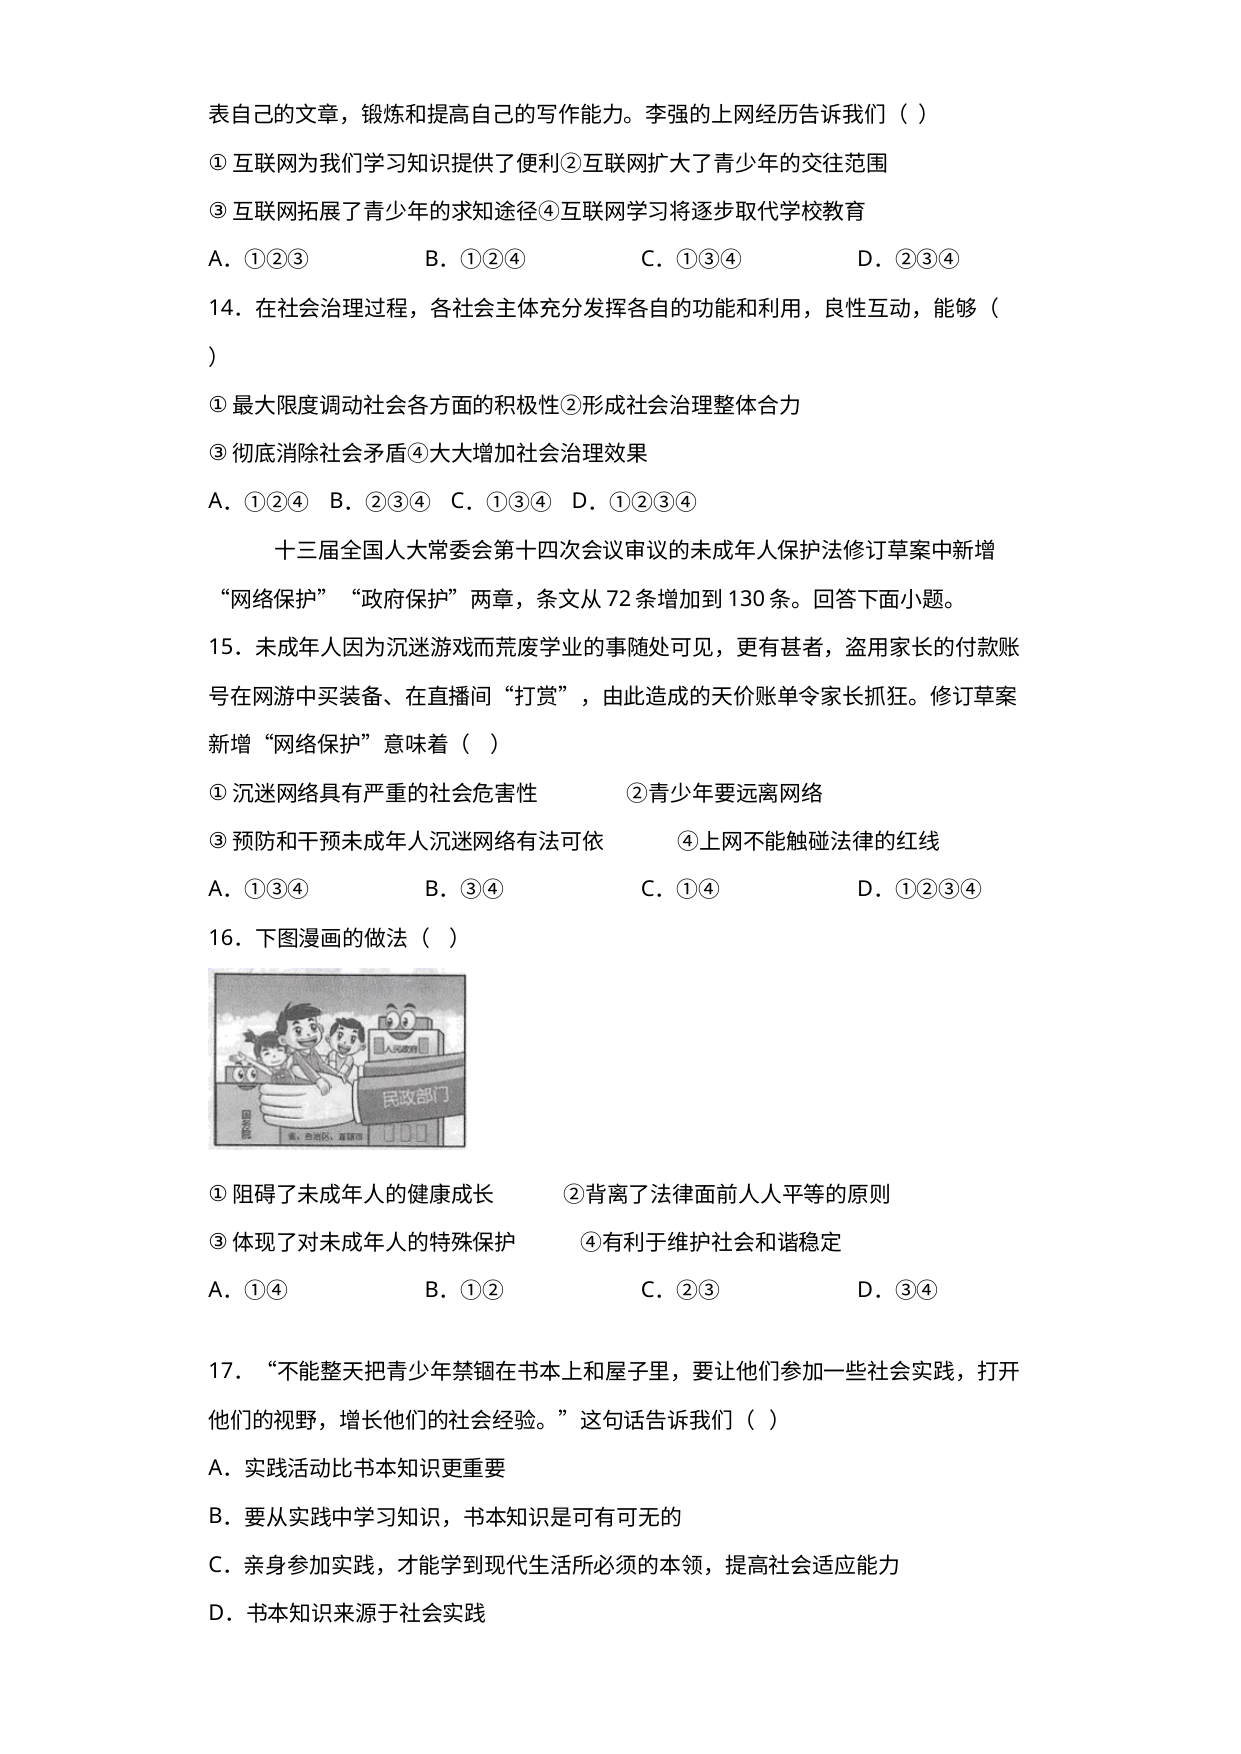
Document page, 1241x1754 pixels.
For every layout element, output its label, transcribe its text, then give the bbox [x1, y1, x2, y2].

text ③彻底消除社会矛盾④大大增加社会治理效果 [208, 436, 1032, 468]
text A．①②④ B．②③④ C．①③④ D．①②③④ [208, 484, 1032, 517]
text ①互联网为我们学习知识提供了便利②互联网扩大了青少年的交往范围 [208, 145, 1032, 178]
text A．实践活动比书本知识更重要 [208, 1451, 1032, 1483]
text 14．在社会治理过程，各社会主体充分发挥各自的功能和利用，良性互动，能够（ ） [208, 290, 1032, 372]
text A．①②③ B．①②④ C．①③④ D．②③④ [208, 242, 1032, 274]
text ①最大限度调动社会各方面的积极性②形成社会治理整体合力 [208, 387, 1032, 420]
text B．要从实践中学习知识，书本知识是可有可无的 [208, 1499, 1032, 1532]
text C．亲身参加实践，才能学到现代生活所必须的本领，提高社会适应能力 [208, 1547, 1032, 1580]
text 16．下图漫画的做法（ ） [208, 920, 1032, 953]
picture [208, 968, 468, 1150]
text ③预防和干预未成年人沉迷网络有法可依 ④上网不能触碰法律的红线 [208, 824, 1032, 856]
text A．①④ B．①② C．②③ D．③④ [208, 1273, 1032, 1305]
text ①沉迷网络具有严重的社会危害性 ②青少年要远离网络 [208, 775, 1032, 808]
text A．①③④ B．③④ C．①④ D．①②③④ [208, 872, 1032, 904]
text ③互联网拓展了青少年的求知途径④互联网学习将逐步取代学校教育 [208, 194, 1032, 226]
text 17．“不能整天把青少年禁锢在书本上和屋子里，要让他们参加一些社会实践，打开他们的视野，增长他们的社会经验。”这句话告诉我们（ ） [208, 1354, 1032, 1435]
text ③体现了对未成年人的特殊保护 ④有利于维护社会和谐稳定 [208, 1224, 1032, 1257]
text D．书本知识来源于社会实践 [208, 1596, 1032, 1628]
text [208, 97, 1032, 129]
text ①阻碍了未成年人的健康成长 ②背离了法律面前人人平等的原则 [208, 1176, 1032, 1209]
text 十三届全国人大常委会第十四次会议审议的未成年人保护法修订草案中新增“网络保护”“政府保护”两章，条文从72条增加到130条。回答下面小题。 [208, 532, 1032, 614]
text 15．未成年人因为沉迷游戏而荒废学业的事随处可见，更有甚者，盗用家长的付款账号在网游中买装备、在直播间“打赏”，由此造成的天价账单令家长抓狂。修订草案新增“网络保护”意味着（ ） [208, 629, 1032, 759]
